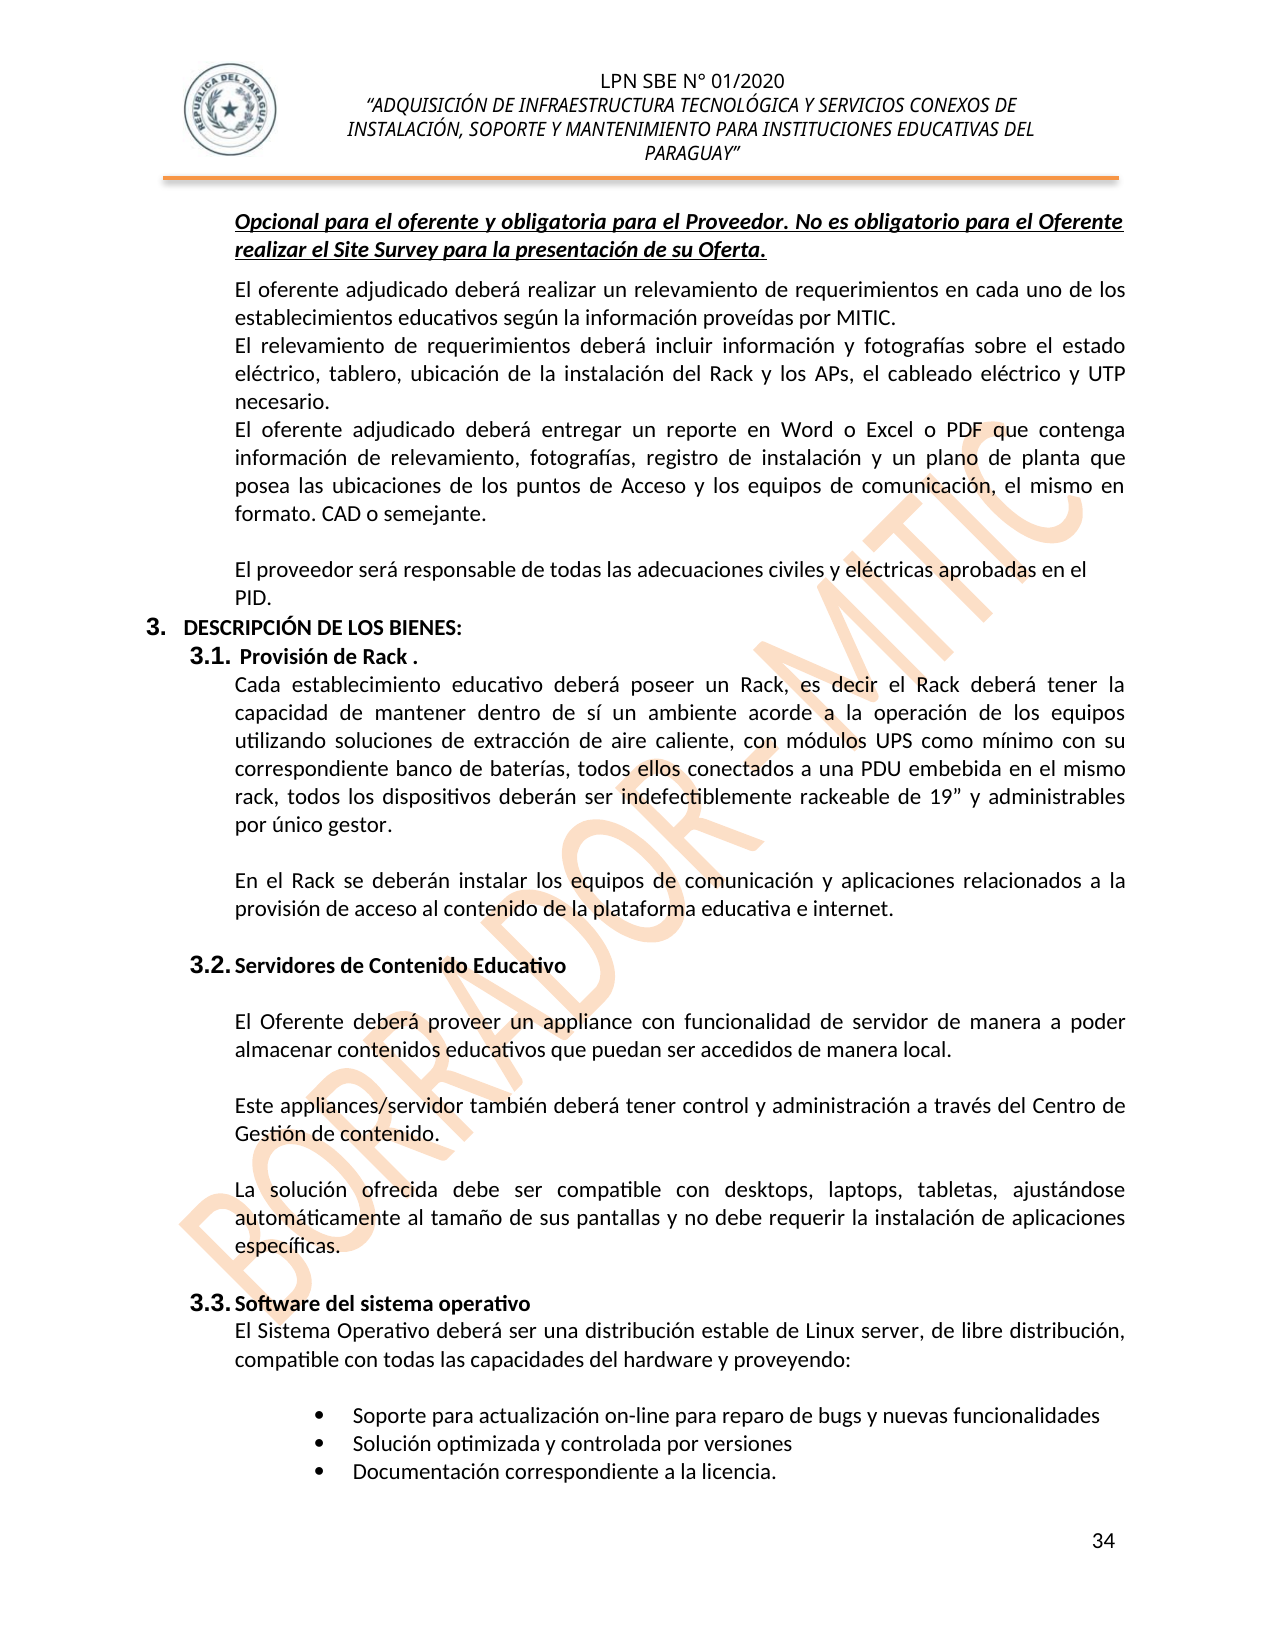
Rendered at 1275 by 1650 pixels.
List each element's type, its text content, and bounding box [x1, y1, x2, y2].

text Opcional para el oferente y obligatoria para el Proveedor. No es obligatorio para el Oferente realizar el Site Survey para la presentación de su Oferta. [234, 207, 1127, 263]
text El oferente adjudicado deberá entregar un reporte en Word o Excel o PDF que contenga información de relevamiento, fotografías, registro de instalación y un plano de planta que posea las ubicaciones de los puntos de Acceso y los equipos de comunicación, el mismo en formato. CAD o semejante. [234, 415, 1127, 527]
picture [182, 61, 278, 157]
text El proveedor será responsable de todas las adecuaciones civiles y eléctricas aprobadas en el PID. [234, 556, 1127, 612]
text Cada establecimiento educativo deberá poseer un Rack, es decir el Rack deberá tener la capacidad de mantener dentro de sí un ambiente acorde a la operación de los equipos utilizando soluciones de extracción de aire caliente, con módulos UPS como mínimo con su correspondiente banco de baterías, todos ellos conectados a una PDU embebida en el mismo rack, todos los dispositivos deberán ser indefectiblemente rackeable de 19” y administrables por único gestor. [234, 670, 1127, 838]
text El Sistema Operativo deberá ser una distribución estable de Linux server, de libre distribución, compatible con todas las capacidades del hardware y proveyendo: [234, 1317, 1127, 1373]
text El relevamiento de requerimientos deberá incluir información y fotografías sobre el estado eléctrico, tablero, ubicación de la instalación del Rack y los APs, el cableado eléctrico y UTP necesario. [234, 331, 1127, 415]
list Soporte para actualización on-line para reparo de bugs y nuevas funcionalidades [315, 1401, 1127, 1429]
list Solución optimizada y controlada por versiones [315, 1429, 1127, 1457]
text El oferente adjudicado deberá realizar un relevamiento de requerimientos en cada uno de los establecimientos educativos según la información proveídas por MITIC. [234, 275, 1127, 331]
list Provisión de Rack . [189, 641, 1127, 670]
text En el Rack se deberán instalar los equipos de comunicación y aplicaciones relacionados a la provisión de acceso al contenido de la plataforma educativa e internet. [234, 866, 1127, 922]
list Software del sistema operativo [189, 1287, 1127, 1317]
text Este appliances/servidor también deberá tener control y administración a través del Centro de Gestión de contenido. [234, 1091, 1127, 1147]
list Servidores de Contenido Educativo [189, 950, 1127, 979]
list DESCRIPCIÓN DE LOS BIENES: [146, 612, 1127, 641]
list Documentación correspondiente a la licencia. [315, 1457, 1127, 1485]
text La solución ofrecida debe ser compatible con desktops, laptops, tabletas, ajustándose automáticamente al tamaño de sus pantallas y no debe requerir la instalación de aplicaciones específicas. [234, 1175, 1127, 1259]
text El Oferente deberá proveer un appliance con funcionalidad de servidor de manera a poder almacenar contenidos educativos que puedan ser accedidos de manera local. [234, 1007, 1127, 1063]
